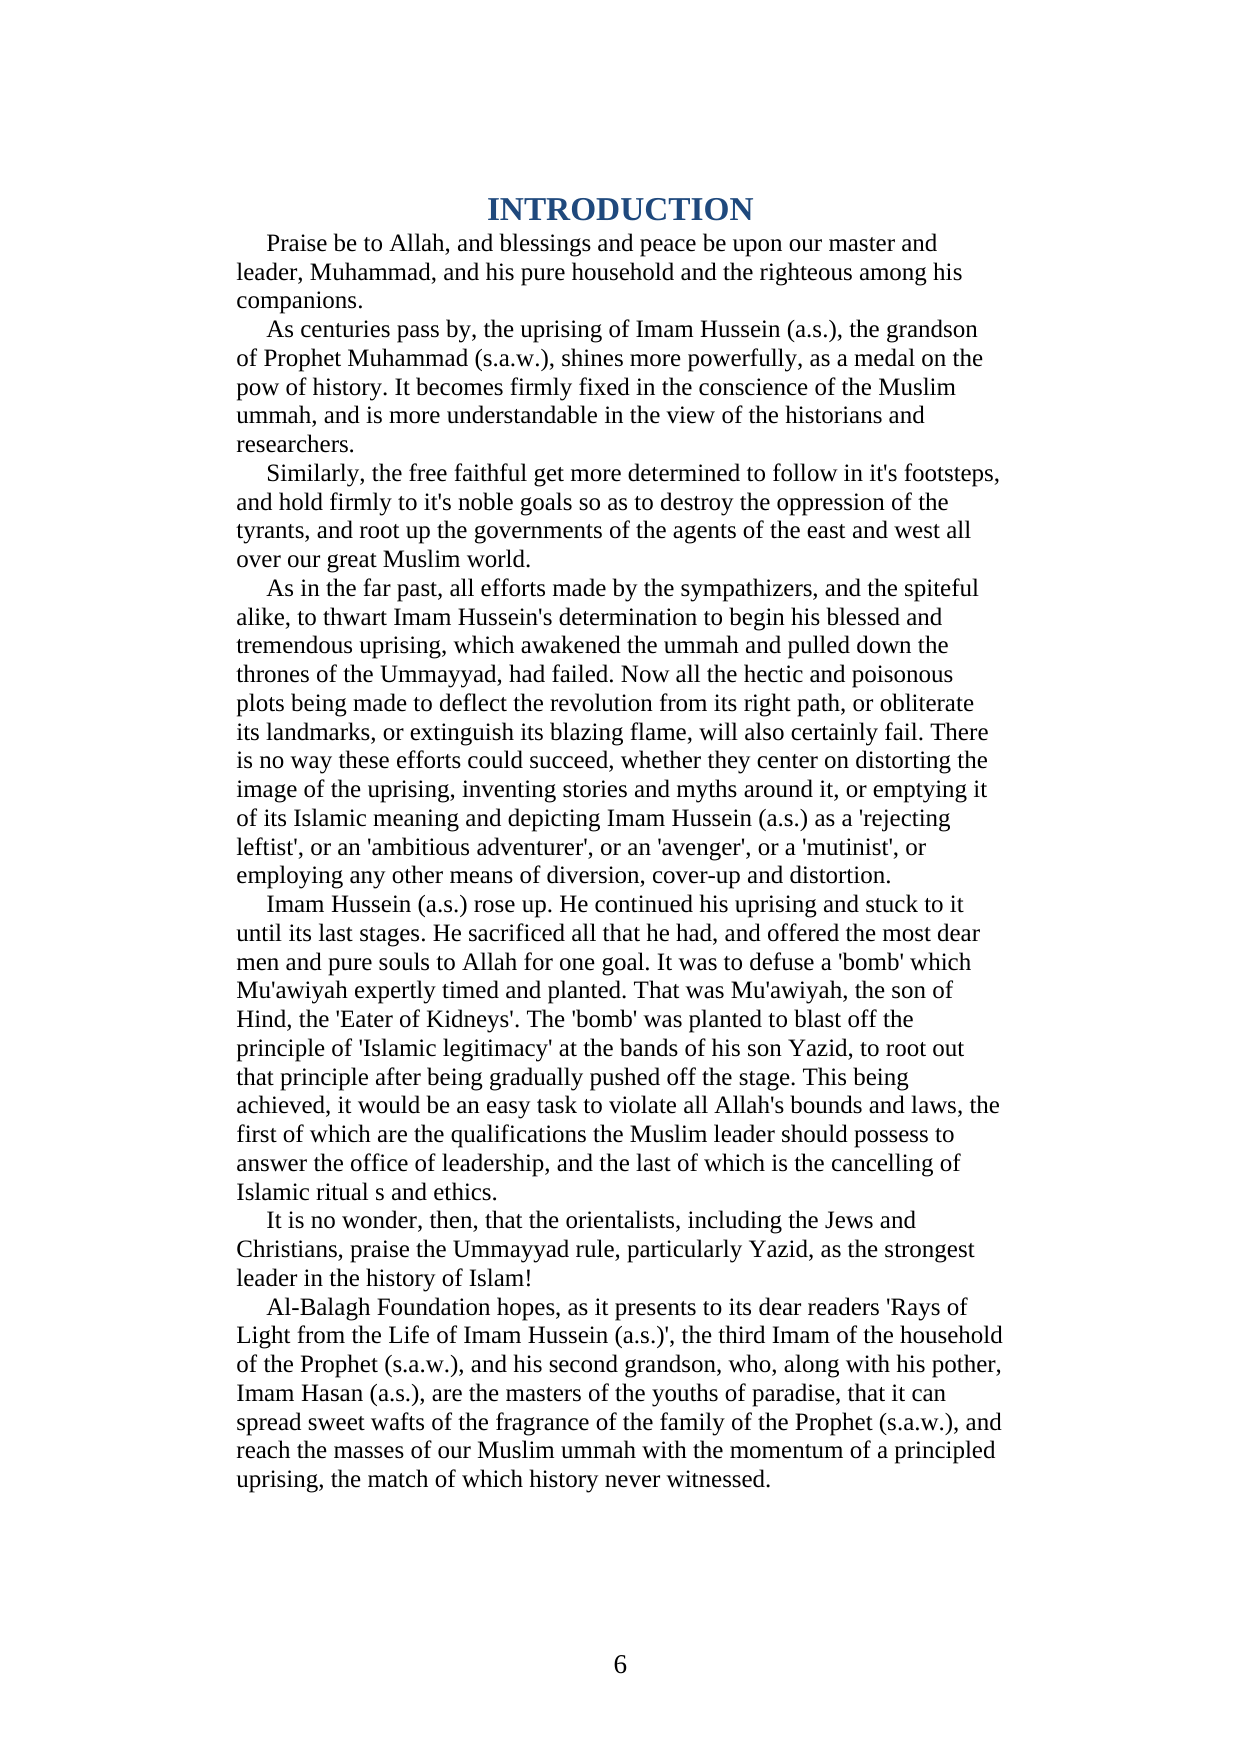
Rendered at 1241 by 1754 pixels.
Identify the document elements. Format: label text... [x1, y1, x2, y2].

text As centuries pass by, the uprising of Imam Hussein (a.s.), the grandson of Prophet Muhammad (s.a.w.), shines more powerfully, as a medal on the pow of history. It becomes firmly fixed in the conscience of the Muslim ummah, and is more understandable in the view of the historians and researchers. [236, 314, 1004, 458]
text Praise be to Allah, and blessings and peace be upon our master and leader, Muhammad, and his pure household and the righteous among his companions. [236, 228, 1004, 314]
text It is no wonder, then, that the orientalists, including the Jews and Christians, praise the Ummayyad rule, particularly Yazid, as the strongest leader in the history of Islam! [236, 1206, 1004, 1292]
subtitle INTRODUCTION [236, 190, 1004, 228]
text As in the far past, all efforts made by the sympathizers, and the spiteful alike, to thwart Imam Hussein's determination to begin his blessed and tremendous uprising, which awakened the ummah and pulled down the thrones of the Ummayyad, had failed. Now all the hectic and poisonous plots being made to deflect the revolution from its right path, or obliterate its landmarks, or extinguish its blazing flame, will also certainly fail. There is no way these efforts could succeed, whether they center on distorting the image of the uprising, inventing stories and myths around it, or emptying it of its Islamic meaning and depicting Imam Hussein (a.s.) as a 'rejecting leftist', or an 'ambitious adventurer', or an 'avenger', or a 'mutinist', or employing any other means of diversion, cover-up and distortion. [236, 573, 1004, 889]
text Imam Hussein (a.s.) rose up. He continued his uprising and stuck to it until its last stages. He sacrificed all that he had, and offered the most dear men and pure souls to Allah for one goal. It was to defuse a 'bomb' which Mu'awiyah expertly timed and planted. That was Mu'awiyah, the son of Hind, the 'Eater of Kidneys'. The 'bomb' was planted to blast off the principle of 'Islamic legitimacy' at the bands of his son Yazid, to root out that principle after being gradually pushed off the stage. This being achieved, it would be an easy task to violate all Allah's bounds and laws, the first of which are the qualifications the Muslim leader should possess to answer the office of leadership, and the last of which is the cancelling of Islamic ritual s and ethics. [236, 889, 1004, 1206]
text Al-Balagh Foundation hopes, as it presents to its dear readers 'Rays of Light from the Life of Imam Hussein (a.s.)', the third Imam of the household of the Prophet (s.a.w.), and his second grandson, who, along with his pother, Imam Hasan (a.s.), are the masters of the youths of paradise, that it can spread sweet wafts of the fragrance of the family of the Prophet (s.a.w.), and reach the masses of our Muslim ummah with the momentum of a principled uprising, the match of which history never witnessed. [236, 1292, 1004, 1493]
text Similarly, the free faithful get more determined to follow in it's footsteps, and hold firmly to it's noble goals so as to destroy the oppression of the tyrants, and root up the governments of the agents of the east and west all over our great Muslim world. [236, 458, 1004, 573]
